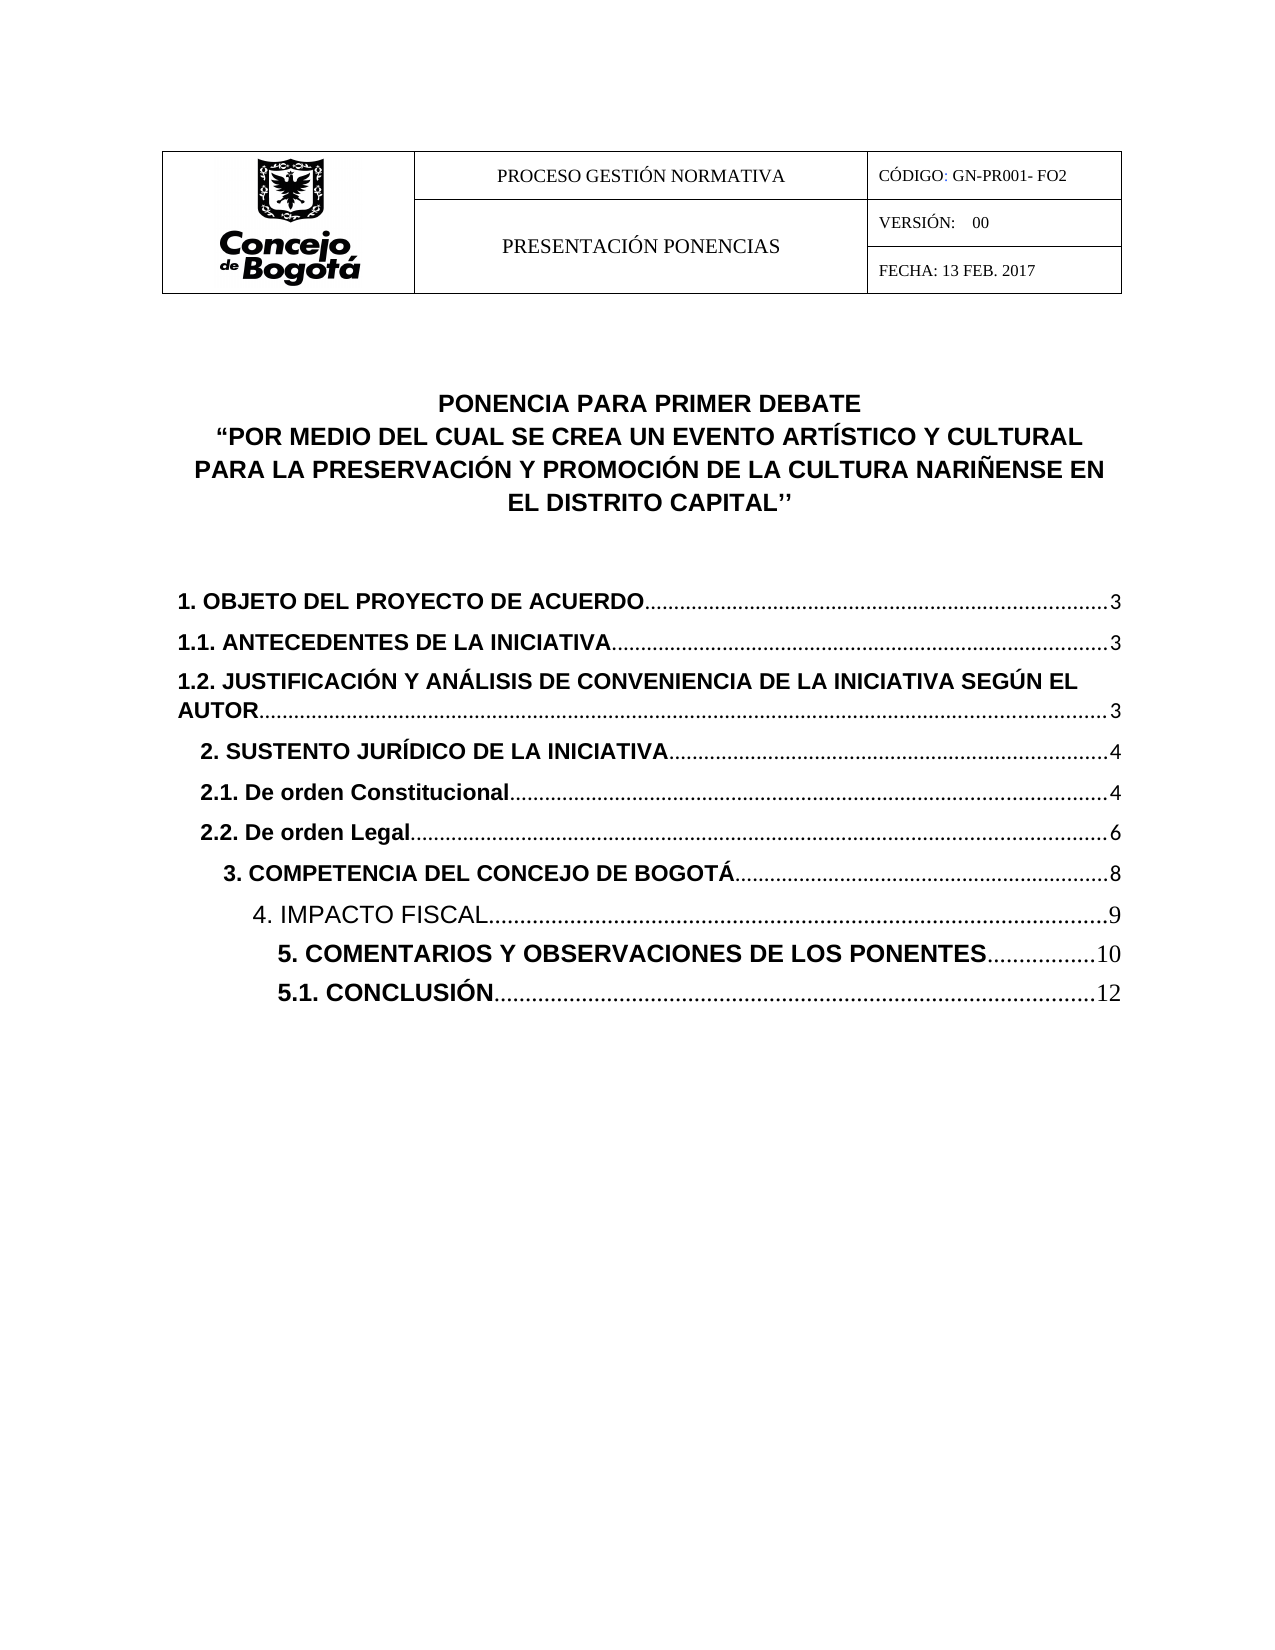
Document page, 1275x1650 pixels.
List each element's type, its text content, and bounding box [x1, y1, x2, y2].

text 5.1. CONCLUSIÓN 12 [277, 978, 1122, 1007]
text 1.2. JUSTIFICACIÓN Y ANÁLISIS DE CONVENIENCIA DE LA INICIATIVA SEGÚN EL AUTOR 3 [177, 668, 1122, 725]
text “POR MEDIO DEL CUAL SE CREA UN EVENTO ARTÍSTICO Y CULTURAL PARA LA PRESERVACIÓN Y PROMOCIÓN DE LA CULTURA NARIÑENSE EN EL DISTRITO CAPITAL’’ [177, 422, 1122, 517]
text 1. OBJETO DEL PROYECTO DE ACUERDO 3 [177, 587, 1122, 615]
text 1.1. ANTECEDENTES DE LA INICIATIVA 3 [177, 628, 1122, 656]
text 2. SUSTENTO JURÍDICO DE LA INICIATIVA 4 [200, 737, 1122, 765]
text 4. IMPACTO FISCAL 9 [252, 900, 1122, 929]
text 2.1. De orden Constitucional 4 [200, 778, 1122, 806]
picture [214, 157, 363, 288]
text 3. COMPETENCIA DEL CONCEJO DE BOGOTÁ 8 [223, 859, 1122, 887]
text 5. COMENTARIOS Y OBSERVACIONES DE LOS PONENTES 10 [277, 939, 1122, 968]
text PONENCIA PARA PRIMER DEBATE [177, 389, 1122, 418]
text 2.2. De orden Legal 6 [200, 818, 1122, 847]
